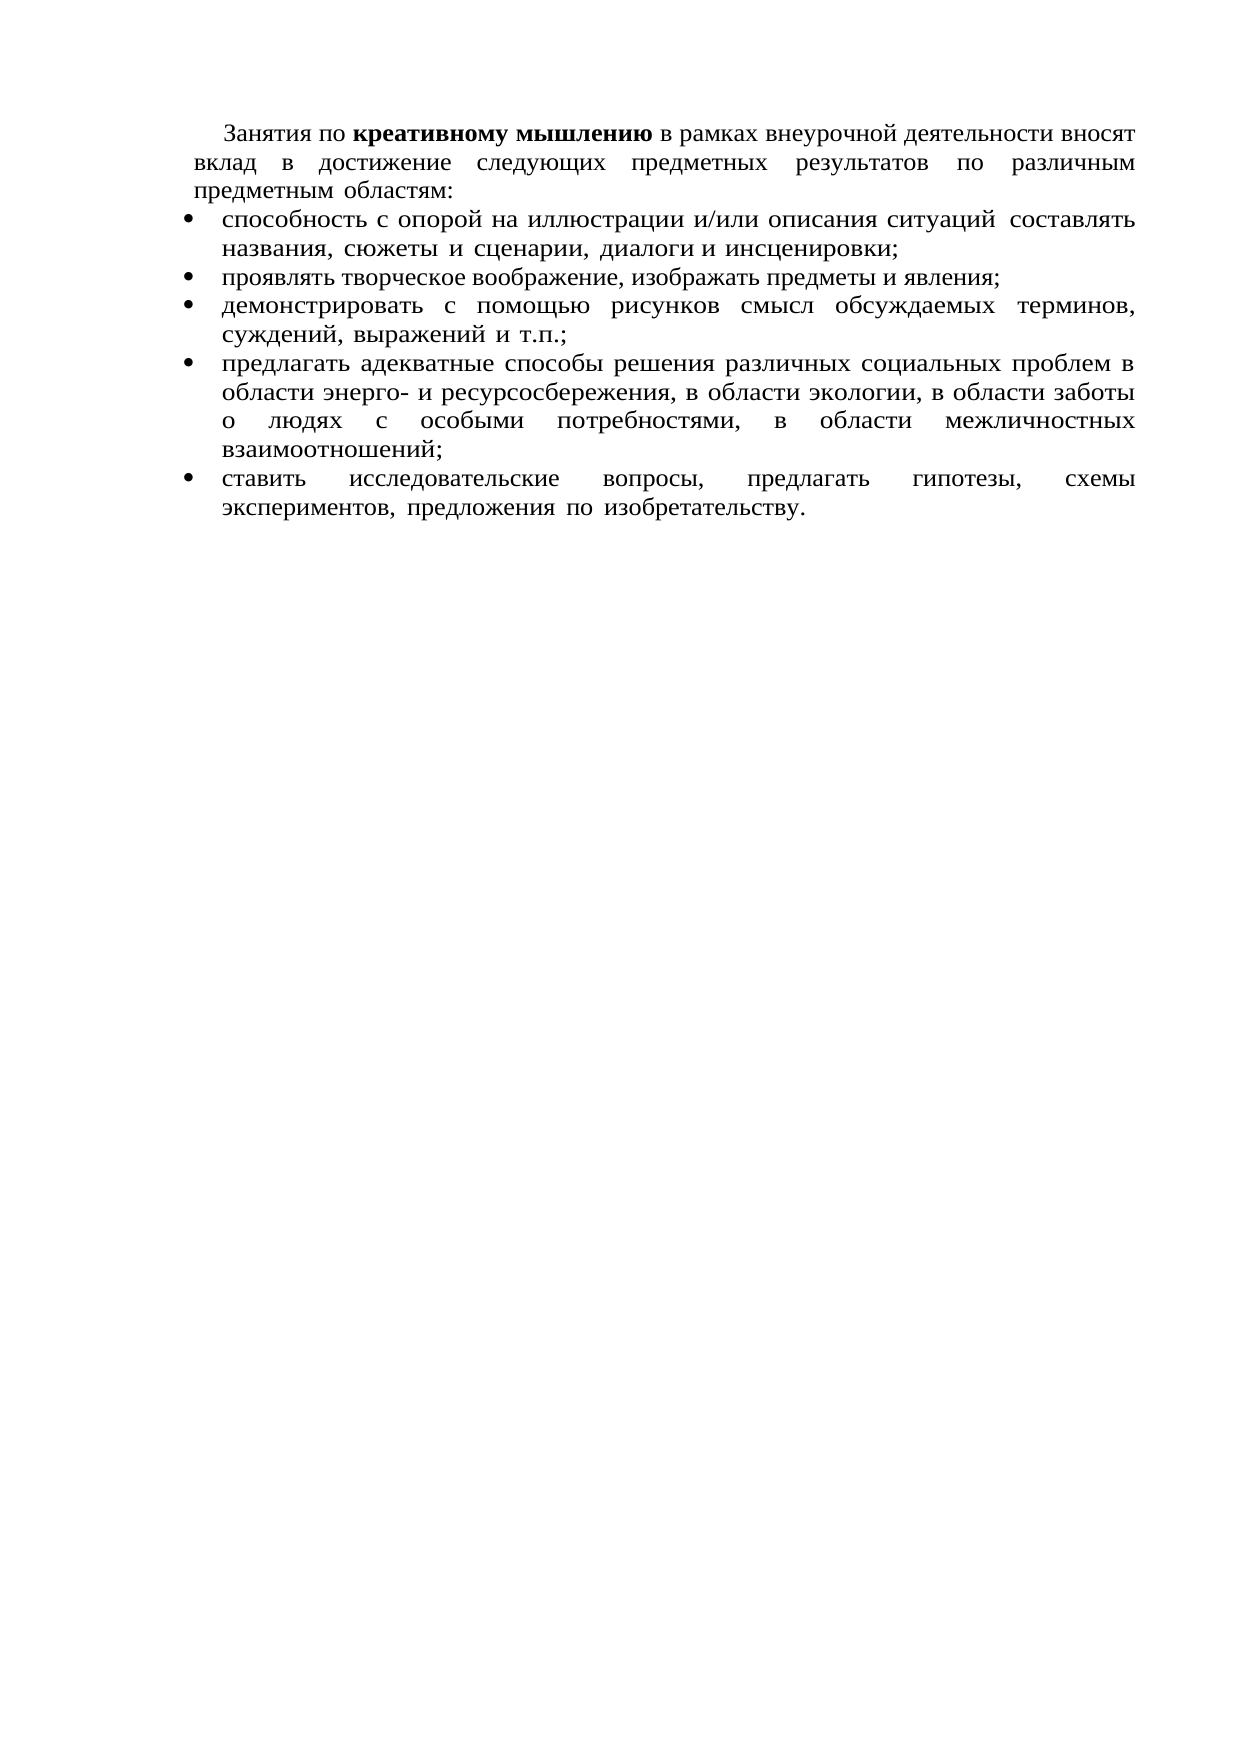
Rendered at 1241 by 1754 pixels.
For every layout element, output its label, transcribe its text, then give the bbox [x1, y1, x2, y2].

list способность с опорой на иллюстрации и/или описания ситуаций составлять названия, сюжеты и сценарии, диалоги и инсценировки; [184, 204, 1136, 262]
list демонстрировать с помощью рисунков смысл обсуждаемых терминов, суждений, выражений и т.п.; [184, 291, 1136, 348]
list предлагать адекватные способы решения различных социальных проблем в области энерго- и ресурсосбережения, в области экологии, в области заботы о людях с особыми потребностями, в области межличностных взаимоотношений; [184, 348, 1136, 463]
text Занятия по креативному мышлению в рамках внеурочной деятельности вносят вклад в достижение следующих предметных результатов по различным предметным областям: [193, 118, 1136, 204]
list ставить исследовательские вопросы, предлагать гипотезы, схемы экспериментов, предложения по изобретательству. [184, 463, 1136, 521]
list проявлять творческое воображение, изображать предметы и явления; [184, 262, 1136, 291]
